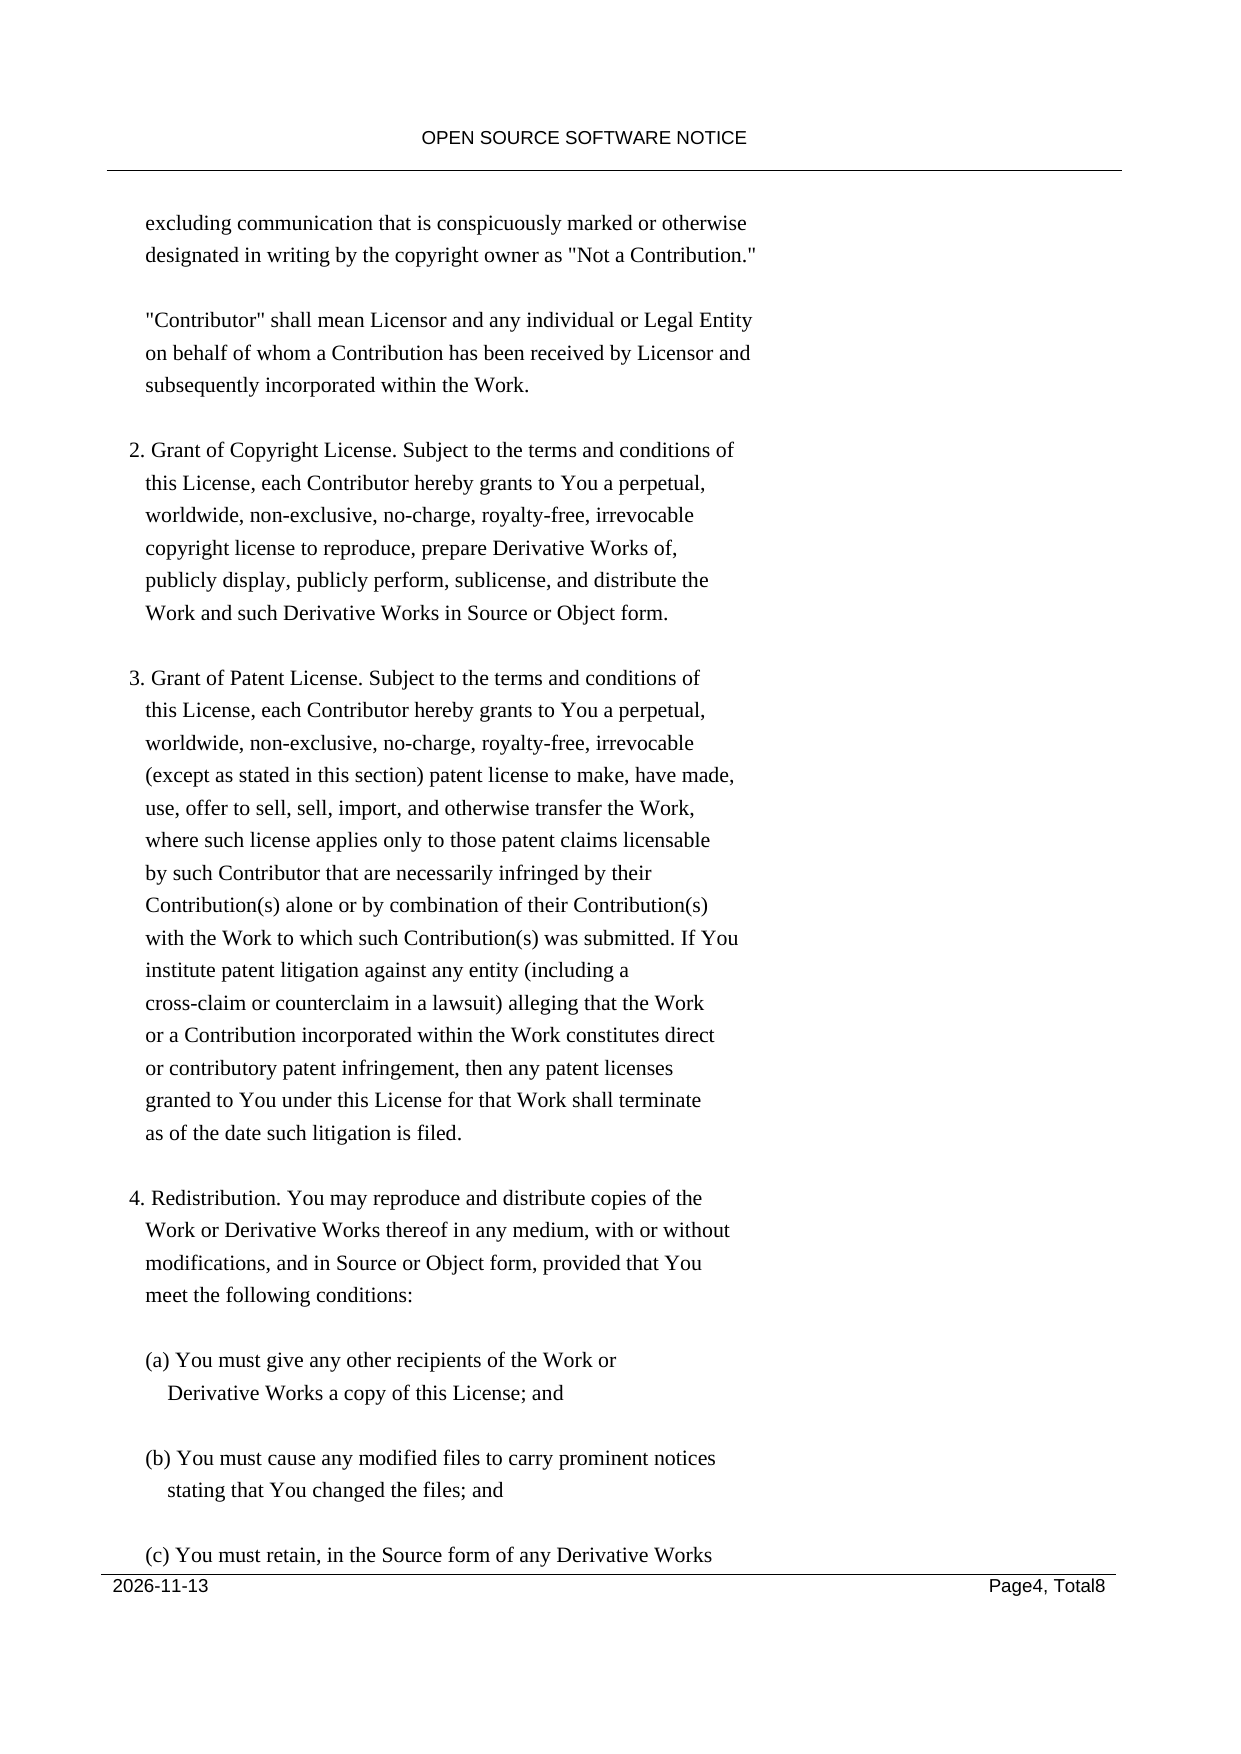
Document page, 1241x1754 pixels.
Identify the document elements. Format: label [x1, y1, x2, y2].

text [112, 206, 1128, 1571]
